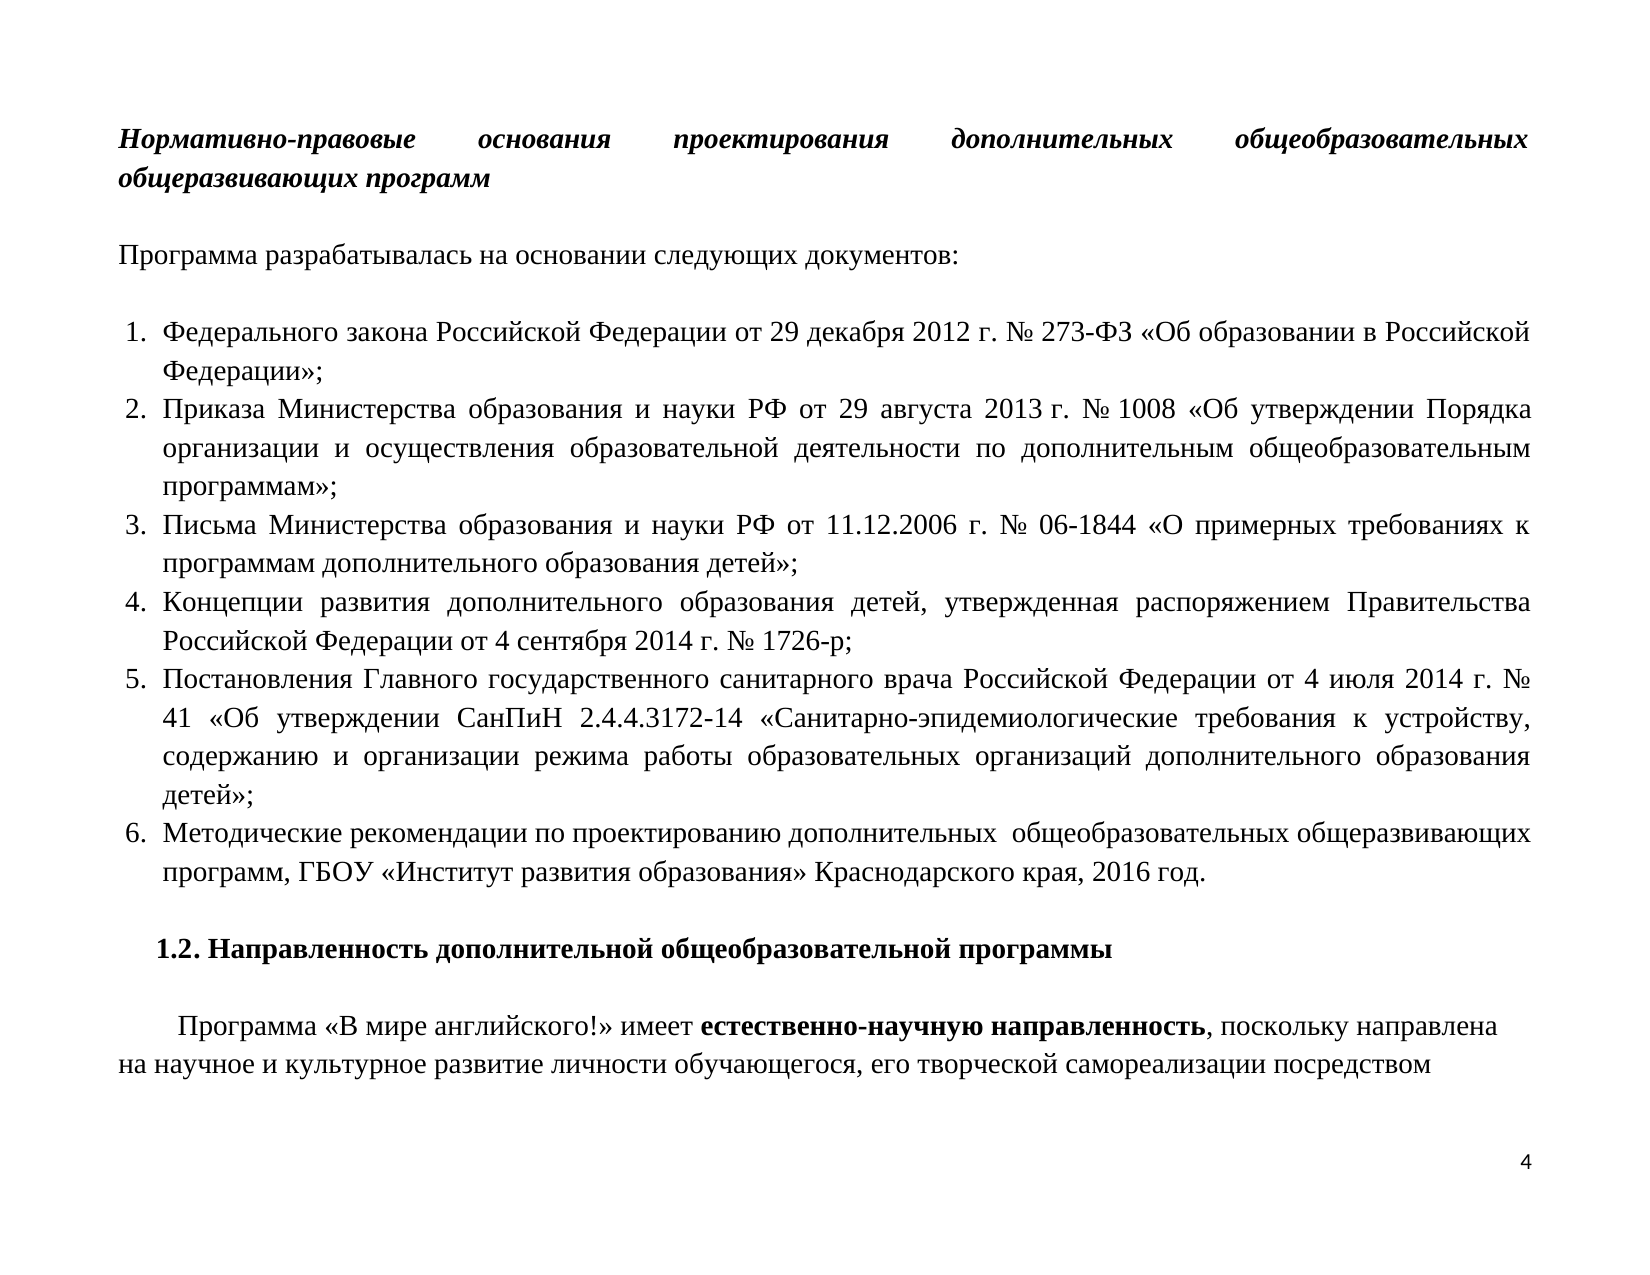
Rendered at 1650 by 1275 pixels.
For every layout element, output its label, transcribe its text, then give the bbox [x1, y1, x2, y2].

text Программа разрабатывалась на основании следующих документов: [118, 237, 1532, 271]
list Письма Министерства образования и науки РФ от 11.12.2006 г. № 06-1844 «О примерных требованиях к программам дополнительного образования детей»; [125, 507, 1532, 579]
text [118, 1008, 1532, 1080]
text Нормативно-правовые основания проектирования дополнительных общеобразовательных общеразвивающих программ [118, 122, 1532, 194]
list Концепции развития дополнительного образования детей, утвержденная распоряжением Правительства Российской Федерации от 4 сентября 2014 г. № 1726-р; [125, 584, 1532, 656]
list Приказа Министерства образования и науки РФ от 29 августа 2013 г. № 1008 «Об утверждении Порядка организации и осуществления образовательной деятельности по дополнительным общеобразовательным программам»; [125, 391, 1532, 502]
list Методические рекомендации по проектированию дополнительных общеобразовательных общеразвивающих программ, ГБОУ «Институт развития образования» Краснодарского края, 2016 год. [125, 815, 1532, 887]
text 1.2 . Направленность дополнительной общеобразовательной программы [156, 931, 1532, 964]
list Федерального закона Российской Федерации от 29 декабря 2012 г. № 273-ФЗ «Об образовании в Российской Федерации»; [125, 314, 1532, 386]
list Постановления Главного государственного санитарного врача Российской Федерации от 4 июля 2014 г. № 41 «Об утверждении СанПиН 2.4.4.3172-14 «Санитарно-эпидемиологические требования к устройству, содержанию и организации режима работы образовательных организаций дополнительного образования детей»; [125, 661, 1532, 810]
